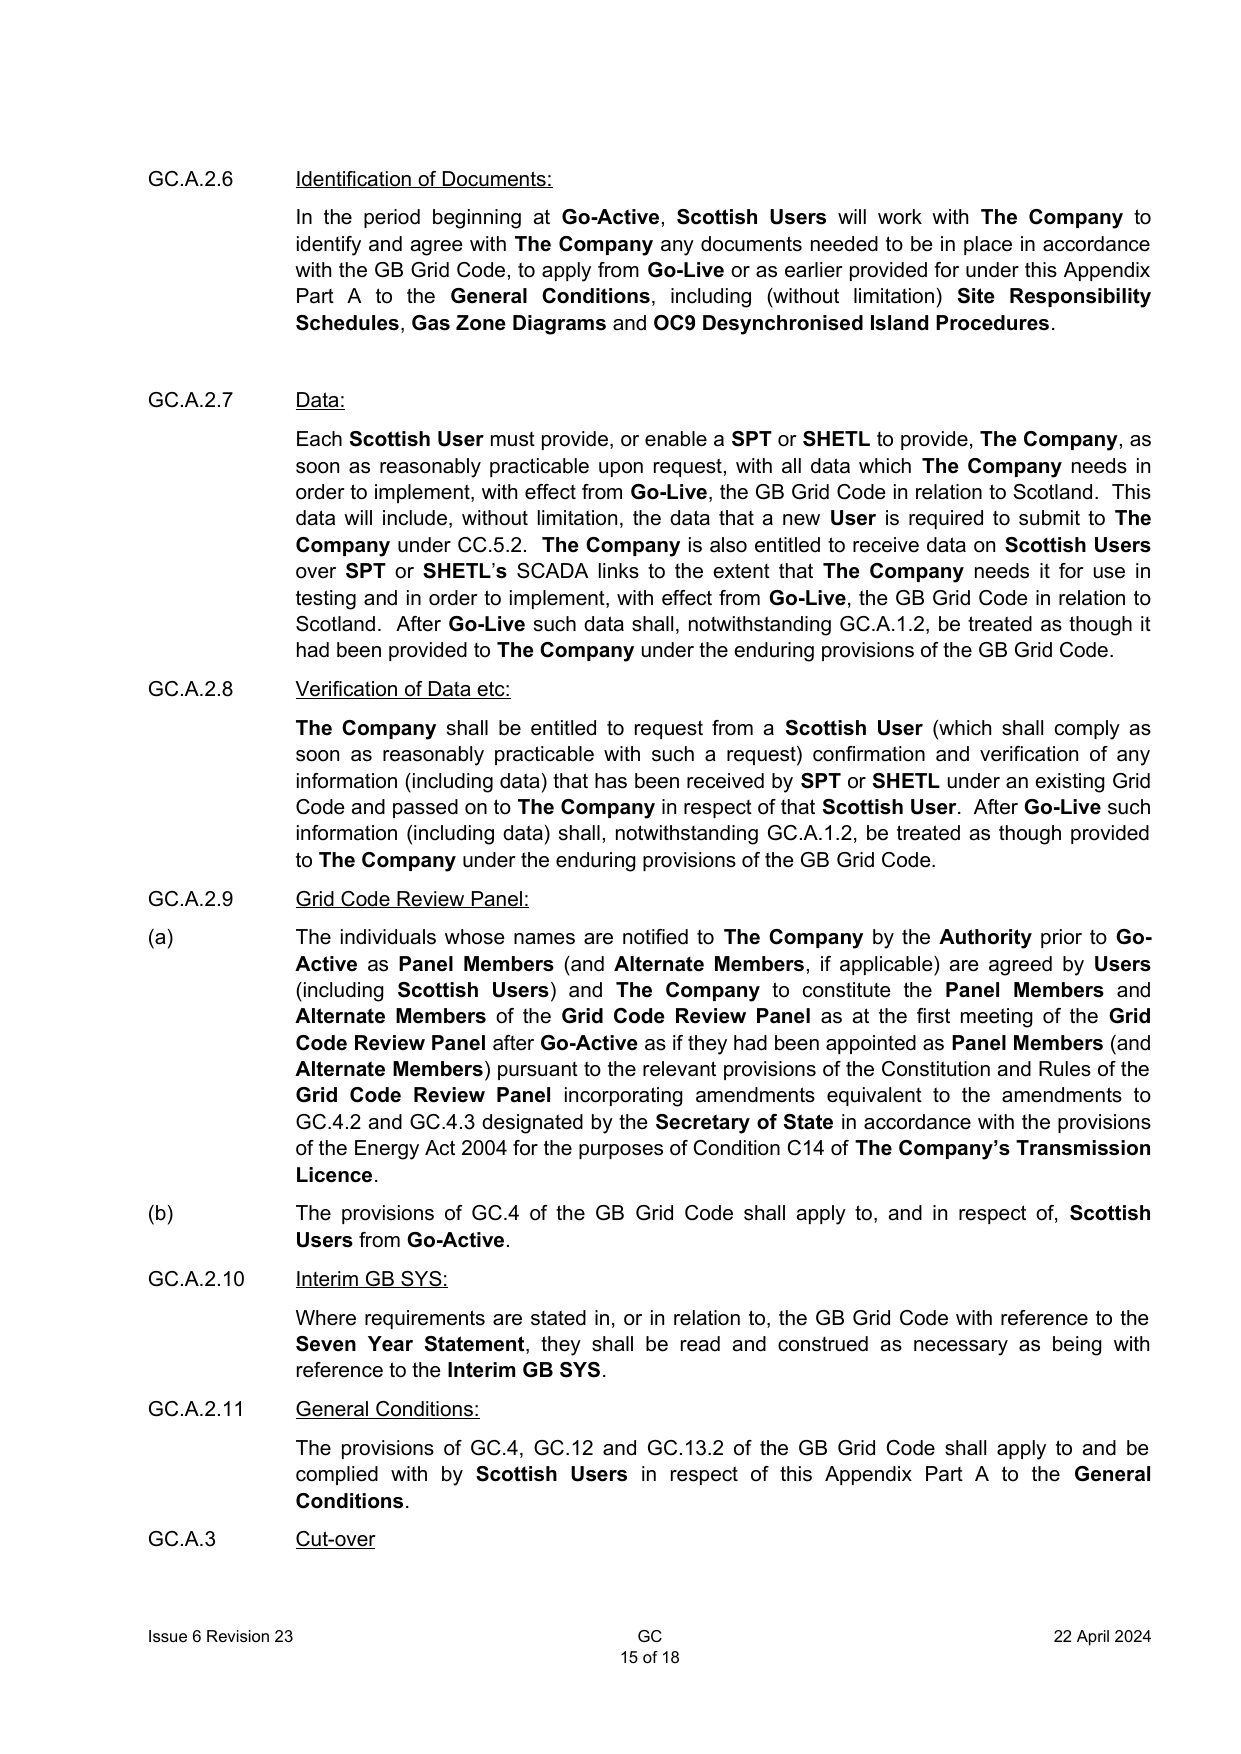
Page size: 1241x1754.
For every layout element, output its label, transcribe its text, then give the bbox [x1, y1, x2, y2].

text Where requirements are stated in, or in relation to, the GB Grid Code with reference to the Seven Year Statement, they shall be read and construed as necessary as being with reference to the Interim GB SYS. [148, 1305, 1152, 1382]
text GC.A.2.9 Grid Code Review Panel: [148, 886, 1152, 910]
text The provisions of GC.4, GC.12 and GC.13.2 of the GB Grid Code shall apply to and be complied with by Scottish Users in respect of this Appendix Part A to the General Conditions. [148, 1436, 1152, 1512]
text GC.A.2.10 Interim GB SYS: [148, 1266, 1152, 1290]
text (a) The individuals whose names are notified to The Company by the Authority prior to Go-Active as Panel Members (and Alternate Members, if applicable) are agreed by Users (including Scottish Users) and The Company to constitute the Panel Members and Alternate Members of the Grid Code Review Panel as at the first meeting of the Grid Code Review Panel after Go-Active as if they had been appointed as Panel Members (and Alternate Members) pursuant to the relevant provisions of the Constitution and Rules of the Grid Code Review Panel incorporating amendments equivalent to the amendments to GC.4.2 and GC.4.3 designated by the Secretary of State in accordance with the provisions of the Energy Act 2004 for the purposes of Condition C14 of The Company’s Transmission Licence. [148, 925, 1152, 1186]
text GC.A.2.6 Identification of Documents: [148, 166, 1152, 190]
text Each Scottish User must provide, or enable a SPT or SHETL to provide, The Company, as soon as reasonably practicable upon request, with all data which The Company needs in order to implement, with effect from Go-Live, the GB Grid Code in relation to Scotland. This data will include, without limitation, the data that a new User is required to submit to The Company under CC.5.2. The Company is also entitled to receive data on Scottish Users over SPT or SHETL’s SCADA links to the extent that The Company needs it for use in testing and in order to implement, with effect from Go-Live, the GB Grid Code in relation to Scotland. After Go-Live such data shall, notwithstanding GC.A.1.2, be treated as though it had been provided to The Company under the enduring provisions of the GB Grid Code. [148, 427, 1152, 662]
text (b) The provisions of GC.4 of the GB Grid Code shall apply to, and in respect of, Scottish Users from Go-Active. [148, 1201, 1152, 1252]
text In the period beginning at Go-Active, Scottish Users will work with The Company to identify and agree with The Company any documents needed to be in place in accordance with the GB Grid Code, to apply from Go-Live or as earlier provided for under this Appendix Part A to the General Conditions, including (without limitation) Site Responsibility Schedules, Gas Zone Diagrams and OC9 Desynchronised Island Procedures. [148, 205, 1152, 334]
text GC.A.3 Cut-over [148, 1527, 1152, 1551]
text GC.A.2.11 General Conditions: [148, 1397, 1152, 1421]
text GC.A.2.7 Data: [148, 388, 1152, 412]
text GC.A.2.8 Verification of Data etc: [148, 677, 1152, 701]
text The Company shall be entitled to request from a Scottish User (which shall comply as soon as reasonably practicable with such a request) confirmation and verification of any information (including data) that has been received by SPT or SHETL under an existing Grid Code and passed on to The Company in respect of that Scottish User. After Go-Live such information (including data) shall, notwithstanding GC.A.1.2, be treated as though provided to The Company under the enduring provisions of the GB Grid Code. [148, 716, 1152, 871]
